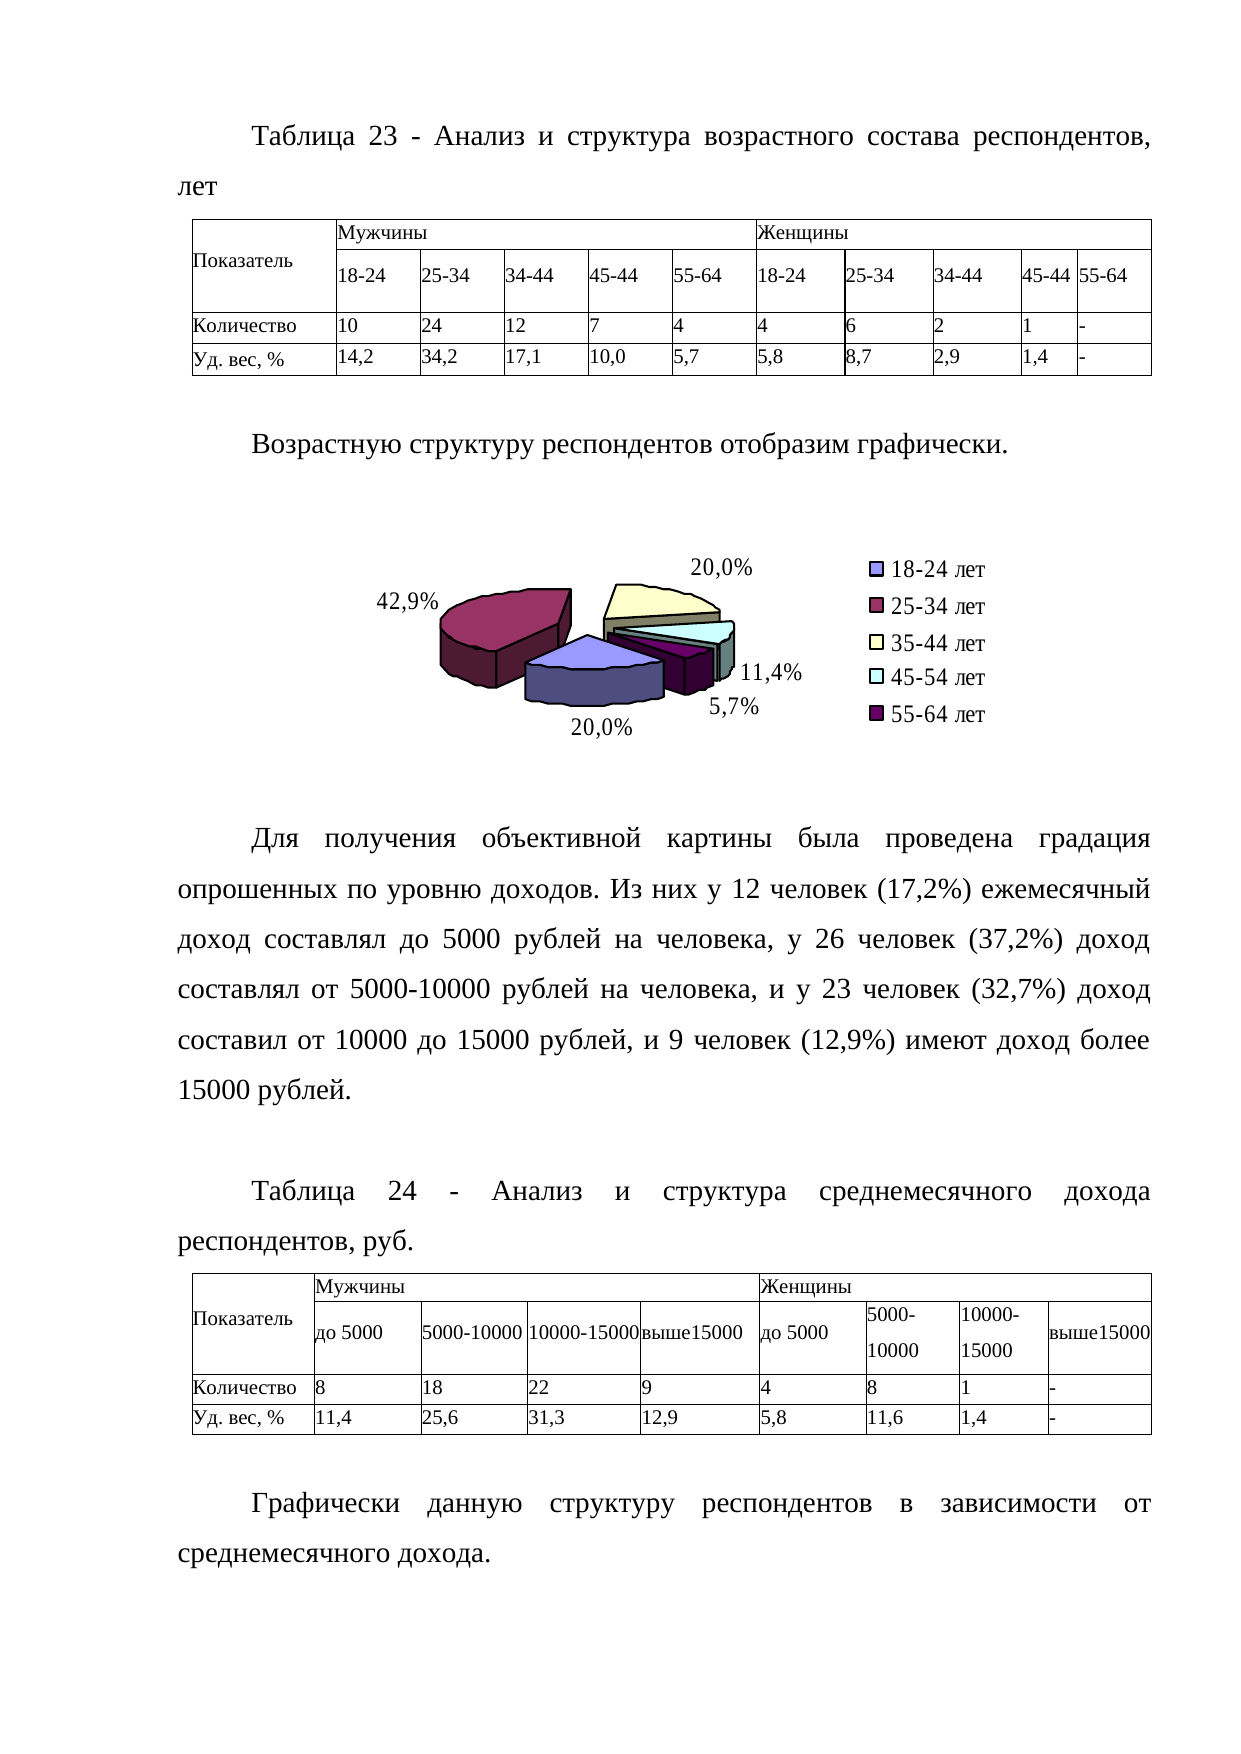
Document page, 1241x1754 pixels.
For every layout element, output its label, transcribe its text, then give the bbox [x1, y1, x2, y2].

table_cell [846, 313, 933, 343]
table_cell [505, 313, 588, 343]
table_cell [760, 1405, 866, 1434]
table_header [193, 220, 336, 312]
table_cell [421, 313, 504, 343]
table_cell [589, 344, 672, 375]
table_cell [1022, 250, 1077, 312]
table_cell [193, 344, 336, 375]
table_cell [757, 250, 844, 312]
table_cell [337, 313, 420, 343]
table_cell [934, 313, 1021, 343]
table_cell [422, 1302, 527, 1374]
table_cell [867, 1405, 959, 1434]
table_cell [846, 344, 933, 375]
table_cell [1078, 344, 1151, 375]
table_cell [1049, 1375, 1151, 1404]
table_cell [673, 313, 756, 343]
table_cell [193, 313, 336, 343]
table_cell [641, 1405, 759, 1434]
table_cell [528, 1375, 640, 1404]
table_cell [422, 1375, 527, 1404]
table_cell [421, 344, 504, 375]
text Для получения объективной картины была проведена градация опрошенных по уровню доходов. Из них у 12 человек (17,2%) ежемесячный доход составлял до 5000 рублей на человека, у 26 человек (37,2%) доход составлял от 5000-10000 рублей на человека, и у 23 человек (32,7%) доход составил от 10000 до 15000 рублей, и 9 человек (12,9%) имеют доход более 15000 рублей. [177, 821, 1152, 1106]
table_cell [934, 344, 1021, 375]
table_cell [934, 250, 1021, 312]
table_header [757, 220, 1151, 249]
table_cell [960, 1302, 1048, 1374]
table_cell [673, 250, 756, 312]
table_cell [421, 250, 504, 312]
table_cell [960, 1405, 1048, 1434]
text Графически данную структуру респондентов в зависимости от среднемесячного дохода. [177, 1485, 1152, 1569]
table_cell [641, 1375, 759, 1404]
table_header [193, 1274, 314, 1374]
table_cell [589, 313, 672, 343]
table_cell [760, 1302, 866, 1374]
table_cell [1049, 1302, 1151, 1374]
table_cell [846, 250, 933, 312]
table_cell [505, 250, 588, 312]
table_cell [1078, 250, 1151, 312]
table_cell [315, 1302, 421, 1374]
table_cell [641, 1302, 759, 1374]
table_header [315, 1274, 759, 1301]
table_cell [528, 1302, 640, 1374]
text Таблица 24 - Анализ и структура среднемесячного дохода респондентов, руб. [177, 1173, 1152, 1257]
text Возрастную структуру респондентов отобразим графически. [177, 426, 1152, 460]
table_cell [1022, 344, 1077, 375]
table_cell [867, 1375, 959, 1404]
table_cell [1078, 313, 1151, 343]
text Таблица 23 - Анализ и структура возрастного состава респондентов, лет [177, 118, 1152, 202]
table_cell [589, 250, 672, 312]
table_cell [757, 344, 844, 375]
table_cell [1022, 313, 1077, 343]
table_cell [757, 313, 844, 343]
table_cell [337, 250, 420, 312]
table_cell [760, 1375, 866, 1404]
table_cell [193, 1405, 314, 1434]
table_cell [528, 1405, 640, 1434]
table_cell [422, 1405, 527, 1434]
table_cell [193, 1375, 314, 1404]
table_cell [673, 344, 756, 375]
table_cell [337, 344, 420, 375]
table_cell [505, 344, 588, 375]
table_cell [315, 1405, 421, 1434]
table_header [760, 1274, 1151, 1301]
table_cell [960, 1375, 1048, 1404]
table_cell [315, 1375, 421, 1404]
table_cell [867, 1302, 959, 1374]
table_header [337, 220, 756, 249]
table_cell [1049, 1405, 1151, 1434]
